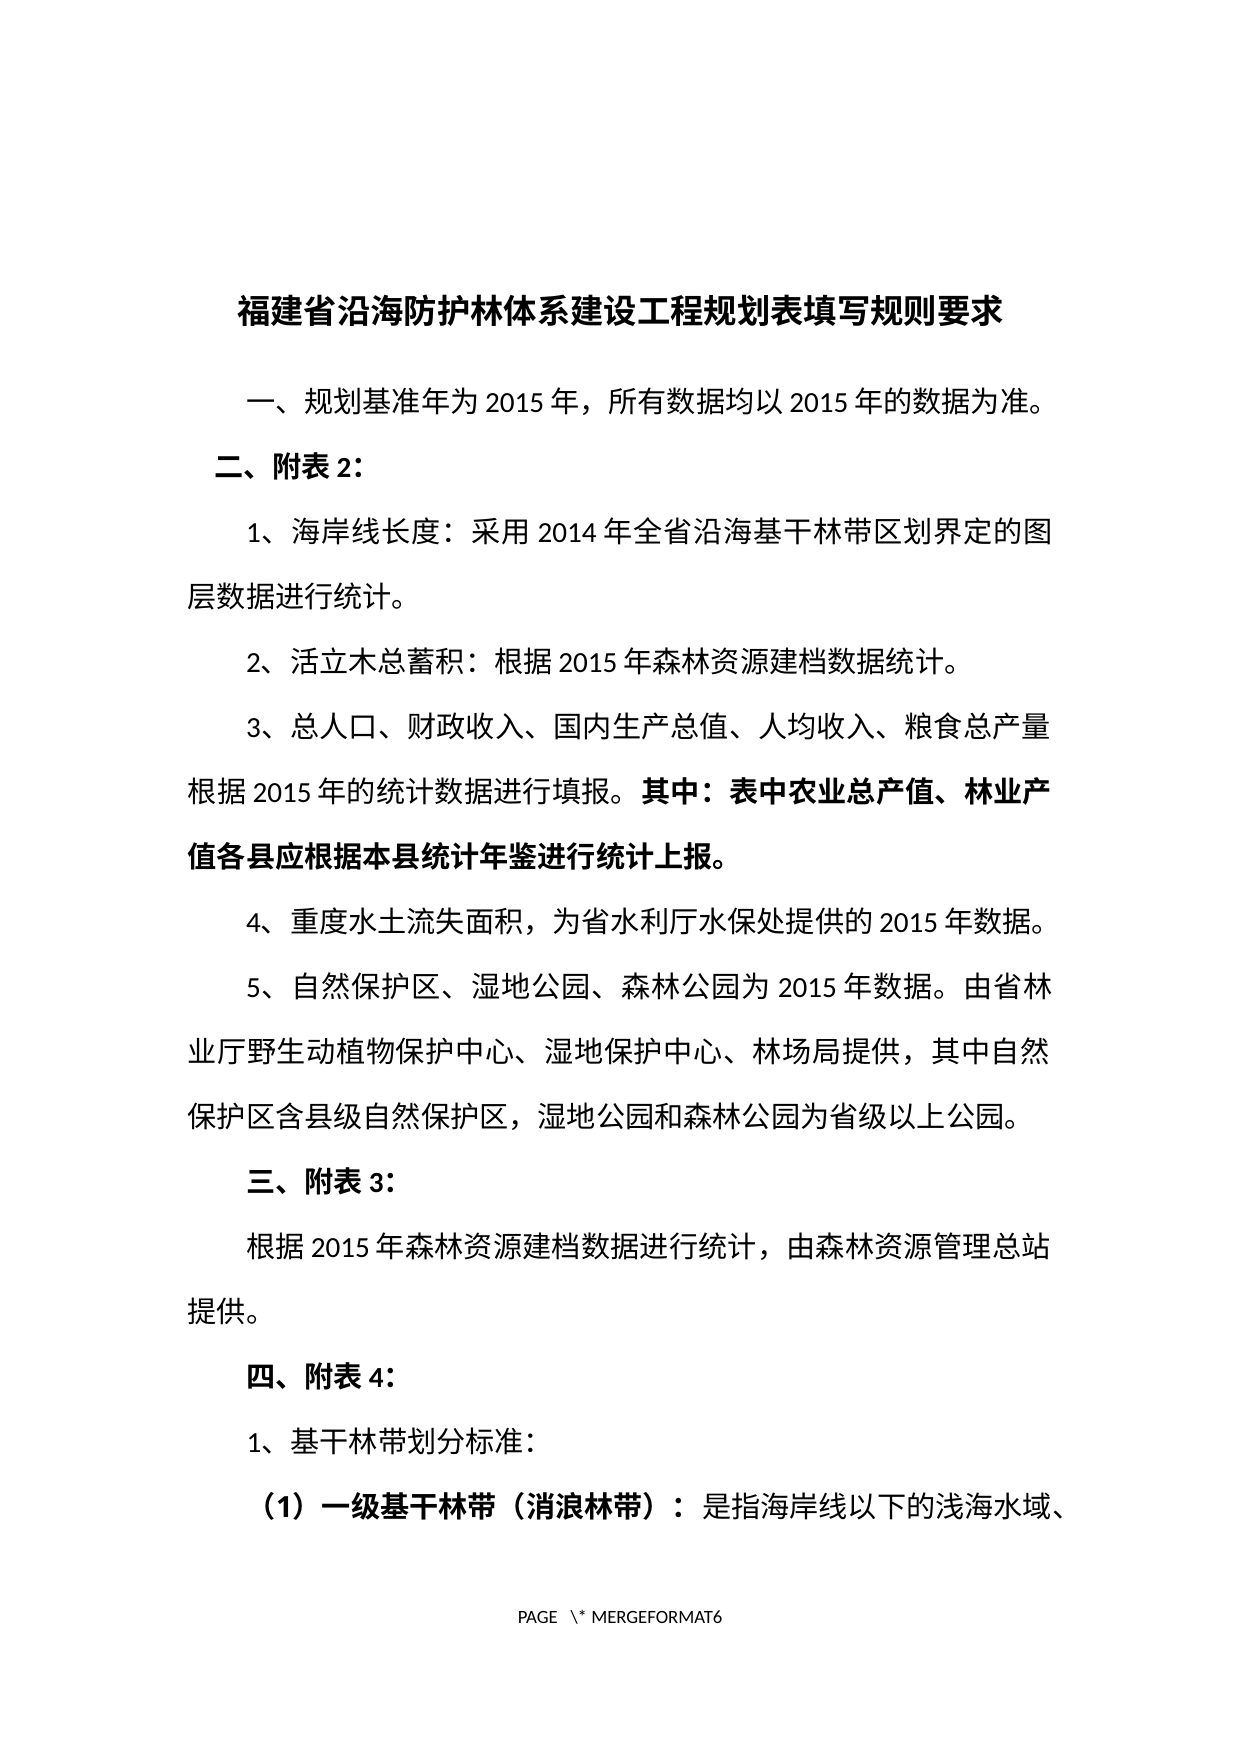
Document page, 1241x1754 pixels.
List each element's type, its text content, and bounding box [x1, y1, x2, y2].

text 5、自然保护区、湿地公园、森林公园为2015年数据。由省林业厅野生动植物保护中心、湿地保护中心、林场局提供，其中自然保护区含县级自然保护区，湿地公园和森林公园为省级以上公园。 [187, 952, 1053, 1147]
text 根据2015年森林资源建档数据进行统计，由森林资源管理总站提供。 [187, 1212, 1053, 1342]
text 2、活立木总蓄积：根据2015年森林资源建档数据统计。 [187, 627, 1053, 692]
text 一、规划基准年为2015年，所有数据均以2015年的数据为准。 [187, 367, 1053, 432]
text 四、附表4： [187, 1342, 1053, 1407]
text 福建省沿海防护林体系建设工程规划表填写规则要求 [187, 277, 1053, 342]
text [187, 1472, 1053, 1537]
text 3、总人口、财政收入、国内生产总值、人均收入、粮食总产量根据2015年的统计数据进行填报。其中：表中农业总产值、林业产值各县应根据本县统计年鉴进行统计上报。 [187, 692, 1053, 887]
text 二、附表2： [187, 432, 1053, 497]
text 4、重度水土流失面积，为省水利厅水保处提供的2015年数据。 [187, 887, 1053, 952]
text 三、附表3： [187, 1147, 1053, 1212]
text 1、基干林带划分标准： [187, 1407, 1053, 1472]
text 1、海岸线长度：采用2014年全省沿海基干林带区划界定的图层数据进行统计。 [187, 497, 1053, 627]
